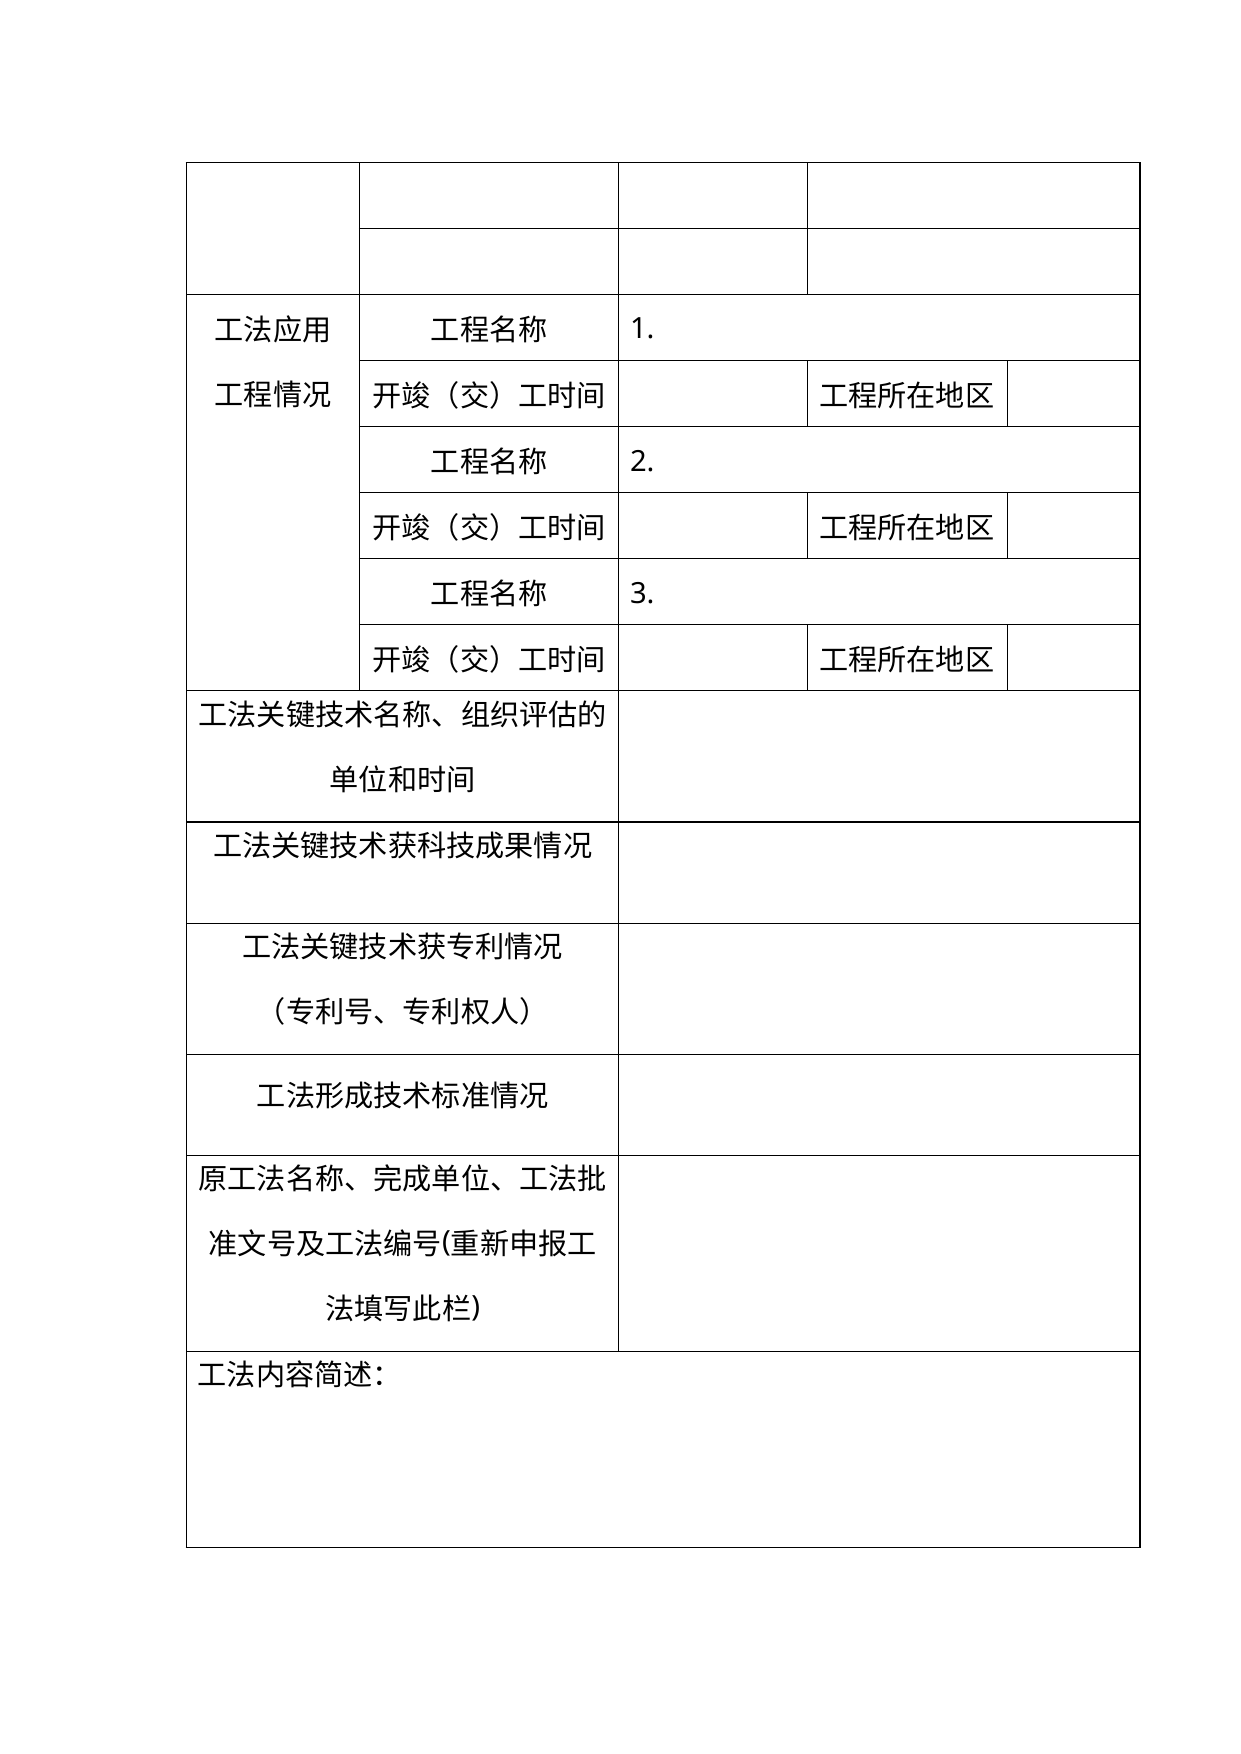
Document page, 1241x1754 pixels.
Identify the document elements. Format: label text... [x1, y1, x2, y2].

table_cell 1. [619, 295, 1139, 360]
table_cell 工法关键技术获科技成果情况 [187, 823, 618, 922]
table_cell [619, 361, 807, 426]
table_cell [1008, 361, 1139, 426]
table_cell [1008, 493, 1139, 558]
table_cell 工法应用 工程情况 [187, 295, 359, 690]
table_cell [360, 229, 618, 294]
table_cell 2. [619, 427, 1139, 492]
table_cell [619, 691, 1139, 821]
table_cell 开竣（交）工时间 [360, 493, 618, 558]
table_cell 工程所在地区 [808, 493, 1007, 558]
table_cell [360, 163, 618, 228]
table_cell [1008, 625, 1139, 690]
table_cell [808, 163, 1139, 228]
table_cell [619, 493, 807, 558]
table_cell 工程所在地区 [808, 625, 1007, 690]
table_cell [619, 1055, 1139, 1155]
table_cell [619, 229, 807, 294]
table_cell 原工法名称、完成单位、工法批准文号及工法编号(重新申报工法填写此栏) [187, 1156, 618, 1351]
table_cell 开竣（交）工时间 [360, 625, 618, 690]
table_cell 工程名称 [360, 559, 618, 624]
table_cell [808, 229, 1139, 294]
table_cell 工法关键技术名称、组织评估的单位和时间 [187, 691, 618, 821]
table_cell 工程名称 [360, 427, 618, 492]
table_cell 开竣（交）工时间 [360, 361, 618, 426]
table_cell 工程所在地区 [808, 361, 1007, 426]
table_cell [619, 823, 1139, 922]
table_cell 工法内容简述： [187, 1352, 1139, 1547]
table_cell [619, 1156, 1139, 1351]
table_cell 工法关键技术获专利情况 （专利号、专利权人） [187, 924, 618, 1053]
table_cell 3. [619, 559, 1139, 624]
table_cell 工程名称 [360, 295, 618, 360]
table_cell [619, 924, 1139, 1053]
table_cell [619, 163, 807, 228]
table_cell [619, 625, 807, 690]
table_cell 工法形成技术标准情况 [187, 1055, 618, 1155]
